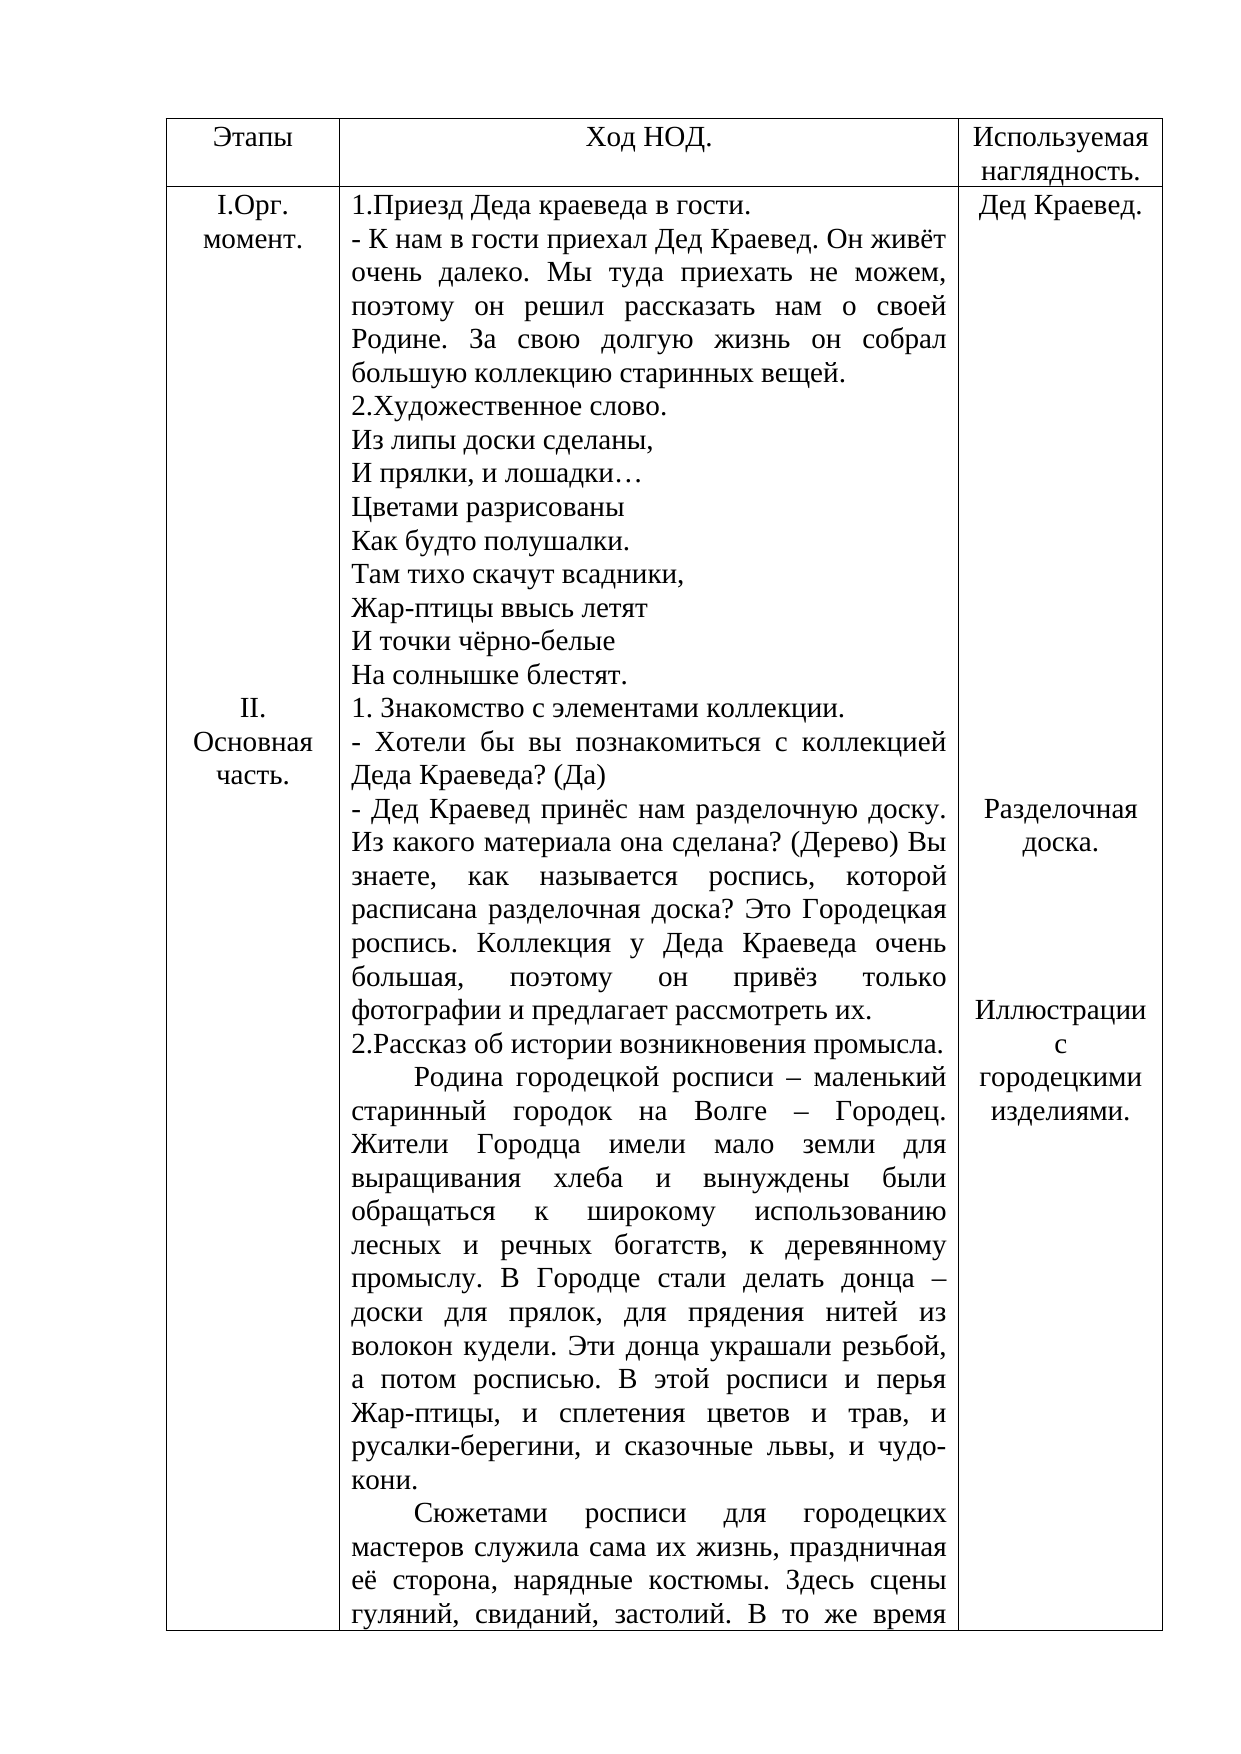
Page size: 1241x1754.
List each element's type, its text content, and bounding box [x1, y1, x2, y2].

table_header Ход НОД. [340, 119, 958, 186]
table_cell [959, 187, 1162, 1629]
table_header Используемая наглядность. [959, 119, 1162, 186]
table_header Этапы [167, 119, 339, 186]
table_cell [167, 187, 339, 1629]
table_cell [340, 187, 958, 1629]
